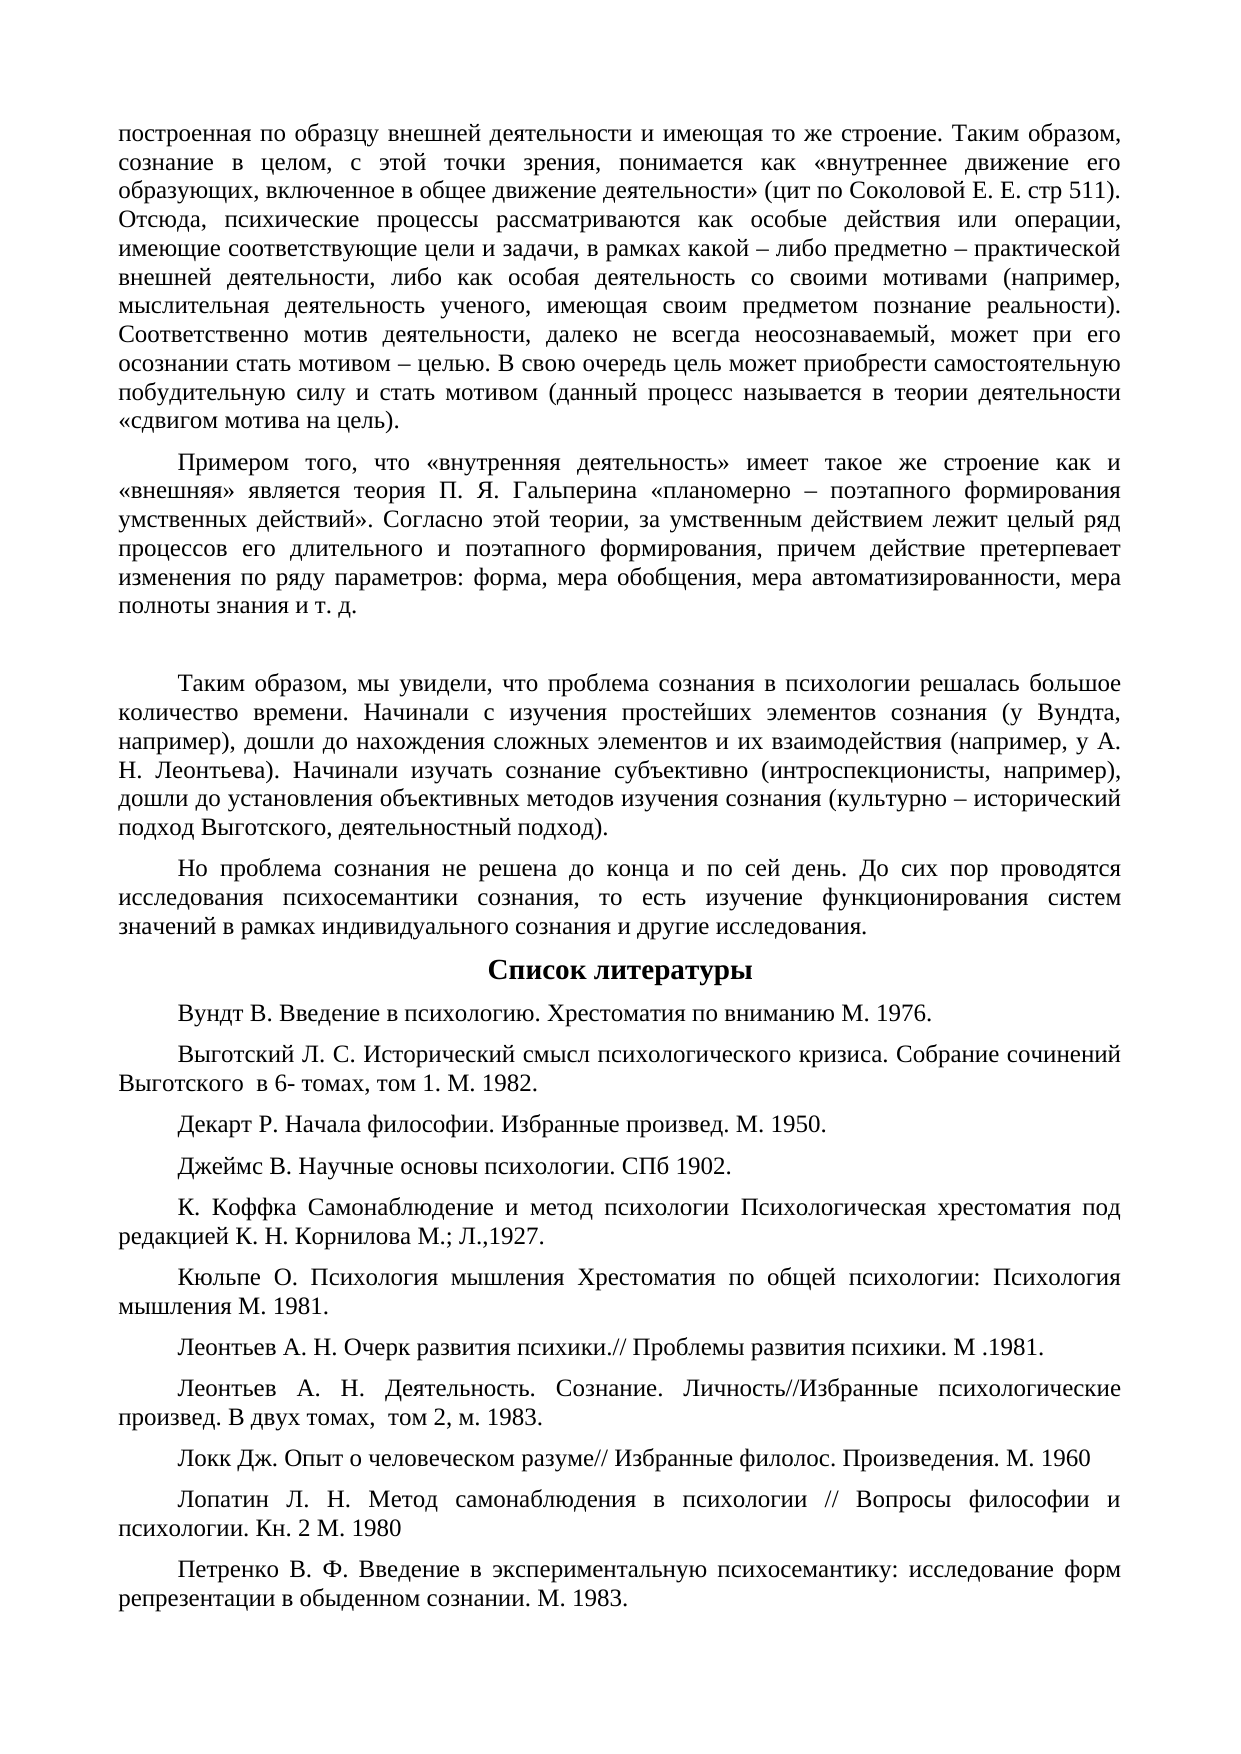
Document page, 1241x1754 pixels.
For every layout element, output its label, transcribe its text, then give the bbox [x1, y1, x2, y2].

text Выготский Л. С. Исторический смысл психологического кризиса. Собрание сочинений Выготского в 6- томах, том 1. М. 1982. [118, 1039, 1122, 1097]
text Локк Дж. Опыт о человеческом разуме// Избранные филолос. Произведения. М. 1960 [118, 1443, 1122, 1472]
text Вундт В. Введение в психологию. Хрестоматия по вниманию М. 1976. [118, 998, 1122, 1027]
text Но проблема сознания не решена до конца и по сей день. До сих пор проводятся исследования психосемантики сознания, то есть изучение функционирования систем значений в рамках индивидуального сознания и другие исследования. [118, 853, 1122, 940]
text Примером того, что «внутренняя деятельность» имеет такое же строение как и «внешняя» является теория П. Я. Гальперина «планомерно – поэтапного формирования умственных действий». Согласно этой теории, за умственным действием лежит целый ряд процессов его длительного и поэтапного формирования, причем действие претерпевает изменения по ряду параметров: форма, мера обобщения, мера автоматизированности, мера полноты знания и т. д. [118, 447, 1122, 619]
text Джеймс В. Научные основы психологии. СПб 1902. [118, 1151, 1122, 1179]
text Декарт Р. Начала философии. Избранные произвед. М. 1950. [118, 1109, 1122, 1138]
text Петренко В. Ф. Введение в экспериментальную психосемантику: исследование форм репрезентации в обыденном сознании. М. 1983. [118, 1554, 1122, 1612]
text Список литературы [118, 952, 1122, 986]
text Таким образом, мы увидели, что проблема сознания в психологии решалась большое количество времени. Начинали с изучения простейших элементов сознания (у Вундта, например), дошли до нахождения сложных элементов и их взаимодействия (например, у А. Н. Леонтьева). Начинали изучать сознание субъективно (интроспекционисты, например), дошли до установления объективных методов изучения сознания (культурно – исторический подход Выготского, деятельностный подход). [118, 668, 1122, 841]
text Кюльпе О. Психология мышления Хрестоматия по общей психологии: Психология мышления М. 1981. [118, 1262, 1122, 1319]
text Леонтьев А. Н. Очерк развития психики.// Проблемы развития психики. М .1981. [118, 1332, 1122, 1361]
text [118, 118, 1122, 434]
text Лопатин Л. Н. Метод самонаблюдения в психологии // Вопросы философии и психологии. Кн. 2 М. 1980 [118, 1484, 1122, 1542]
text Леонтьев А. Н. Деятельность. Сознание. Личность//Избранные психологические произвед. В двух томах, том 2, м. 1983. [118, 1373, 1122, 1431]
text К. Коффка Самонаблюдение и метод психологии Психологическая хрестоматия под редакцией К. Н. Корнилова М.; Л.,1927. [118, 1192, 1122, 1249]
